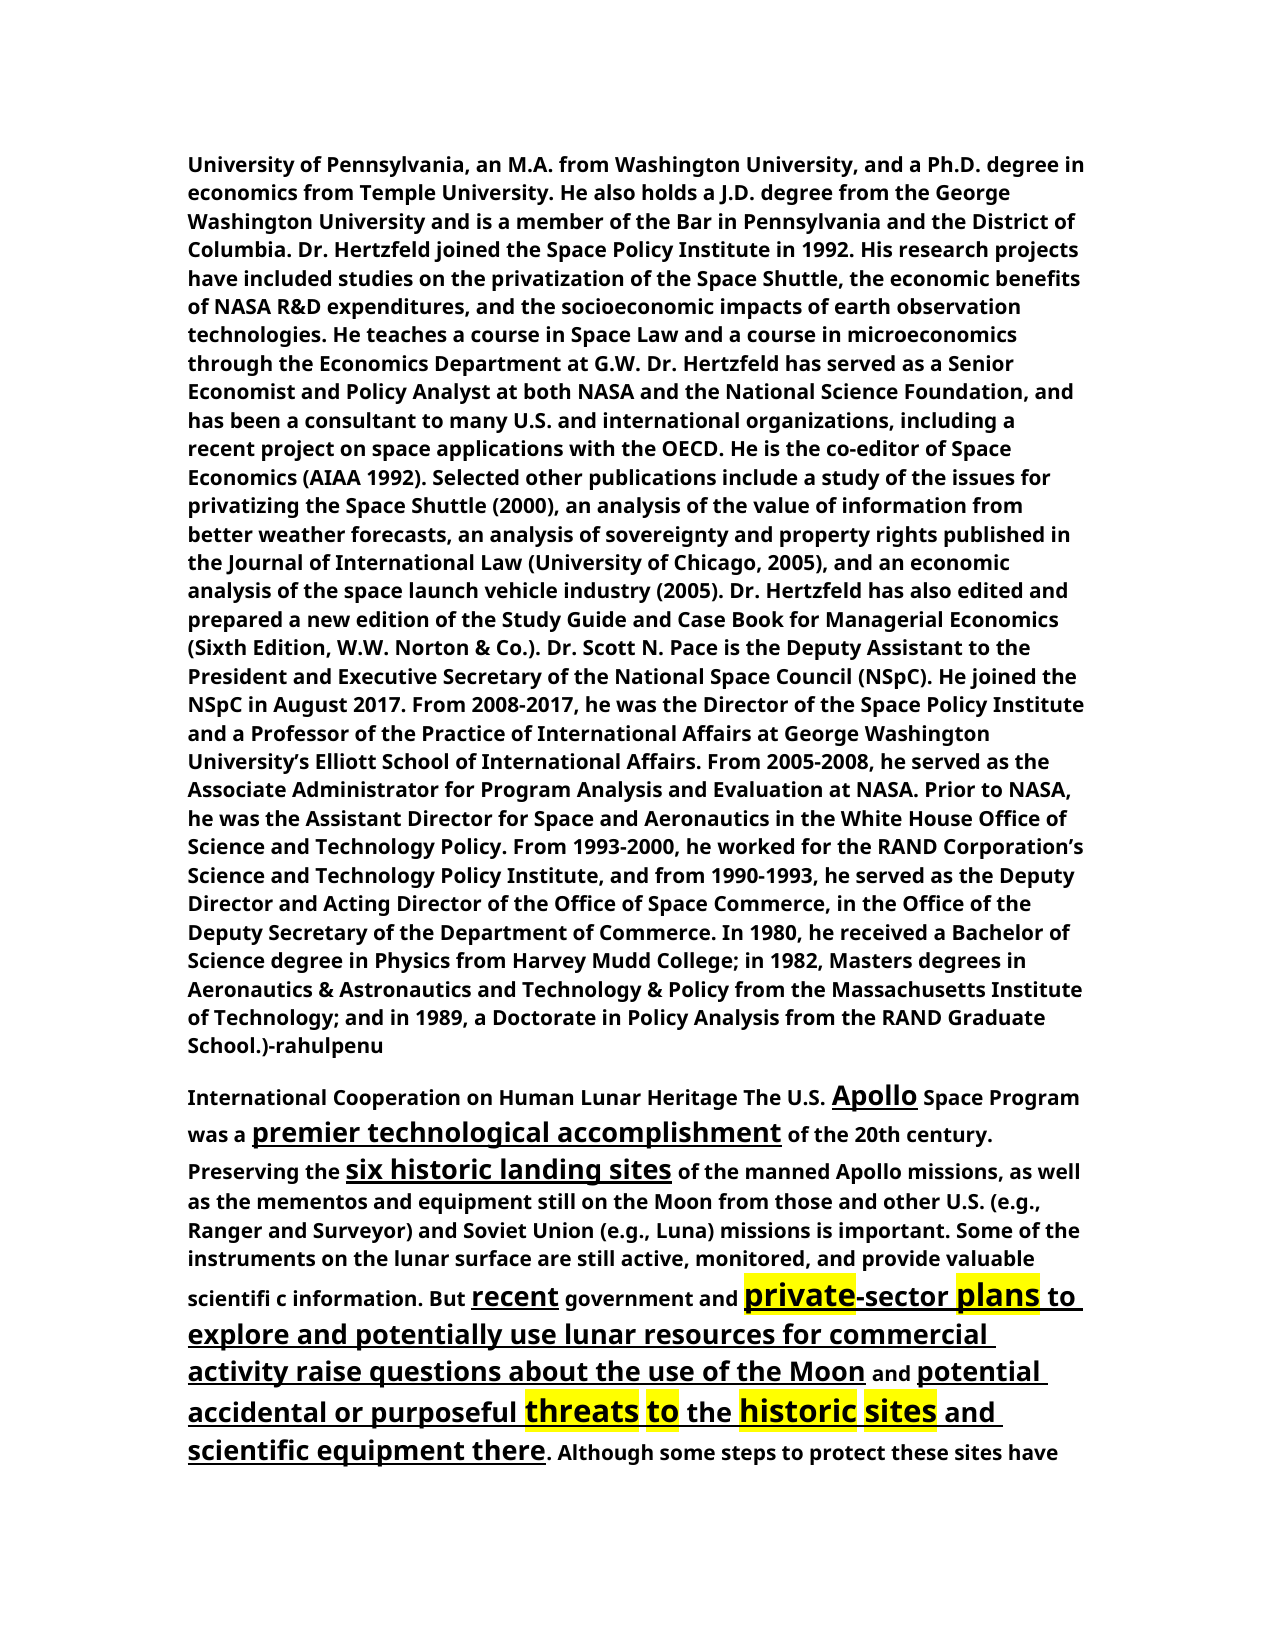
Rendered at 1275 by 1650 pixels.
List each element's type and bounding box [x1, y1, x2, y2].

text [187, 150, 1087, 1060]
text [187, 1077, 1087, 1468]
